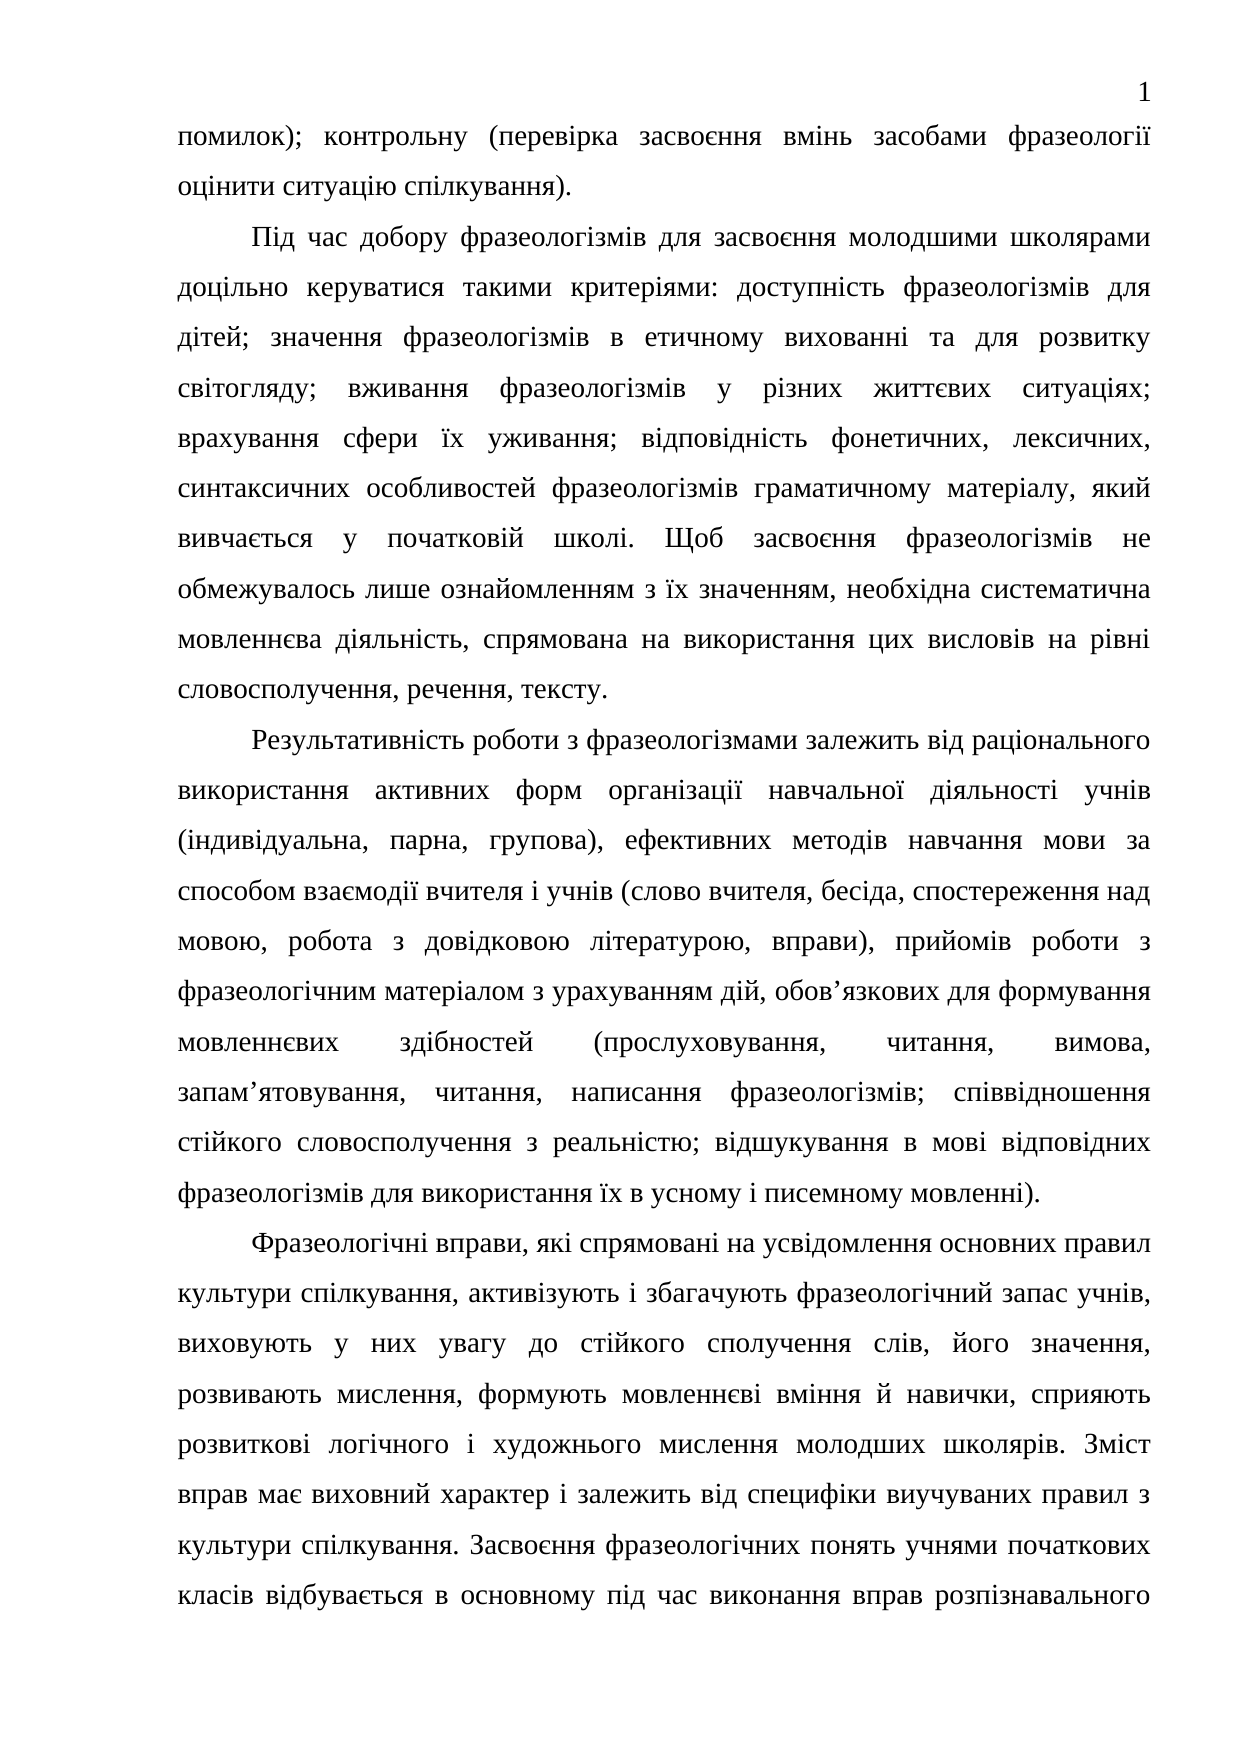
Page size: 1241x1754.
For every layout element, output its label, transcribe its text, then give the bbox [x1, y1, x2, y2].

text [177, 1225, 1152, 1611]
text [177, 118, 1152, 202]
text Під час добору фразеологізмів для засвоєння молодшими школярами доцільно керуватися такими критеріями: доступність фразеологізмів для дітей; значення фразеологізмів в етичному вихованні та для розвитку світогляду; вживання фразеологізмів у різних життєвих ситуаціях; врахування сфери їх уживання; відповідність фонетичних, лексичних, синтаксичних особливостей фразеологізмів граматичному матеріалу, який вивчається у початковій школі. Щоб засвоєння фразеологізмів не обмежувалось лише ознайомленням з їх значенням, необхідна систематична мовленнєва діяльність, спрямована на використання цих висловів на рівні словосполучення, речення, тексту. [177, 219, 1152, 705]
text Результативність роботи з фразеологізмами залежить від раціонального використання активних форм організації навчальної діяльності учнів (індивідуальна, парна, групова), ефективних методів навчання мови за способом взаємодії вчителя і учнів (слово вчителя, бесіда, спостереження над мовою, робота з довідковою літературою, вправи), прийомів роботи з фразеологічним матеріалом з урахуванням дій, обов’язкових для формування мовленнєвих здібностей (прослуховування, читання, вимова, запам’ятовування, читання, написання фразеологізмів; співвідношення стійкого словосполучення з реальністю; відшукування в мові відповідних фразеологізмів для використання їх в усному і писемному мовленні). [177, 722, 1152, 1208]
